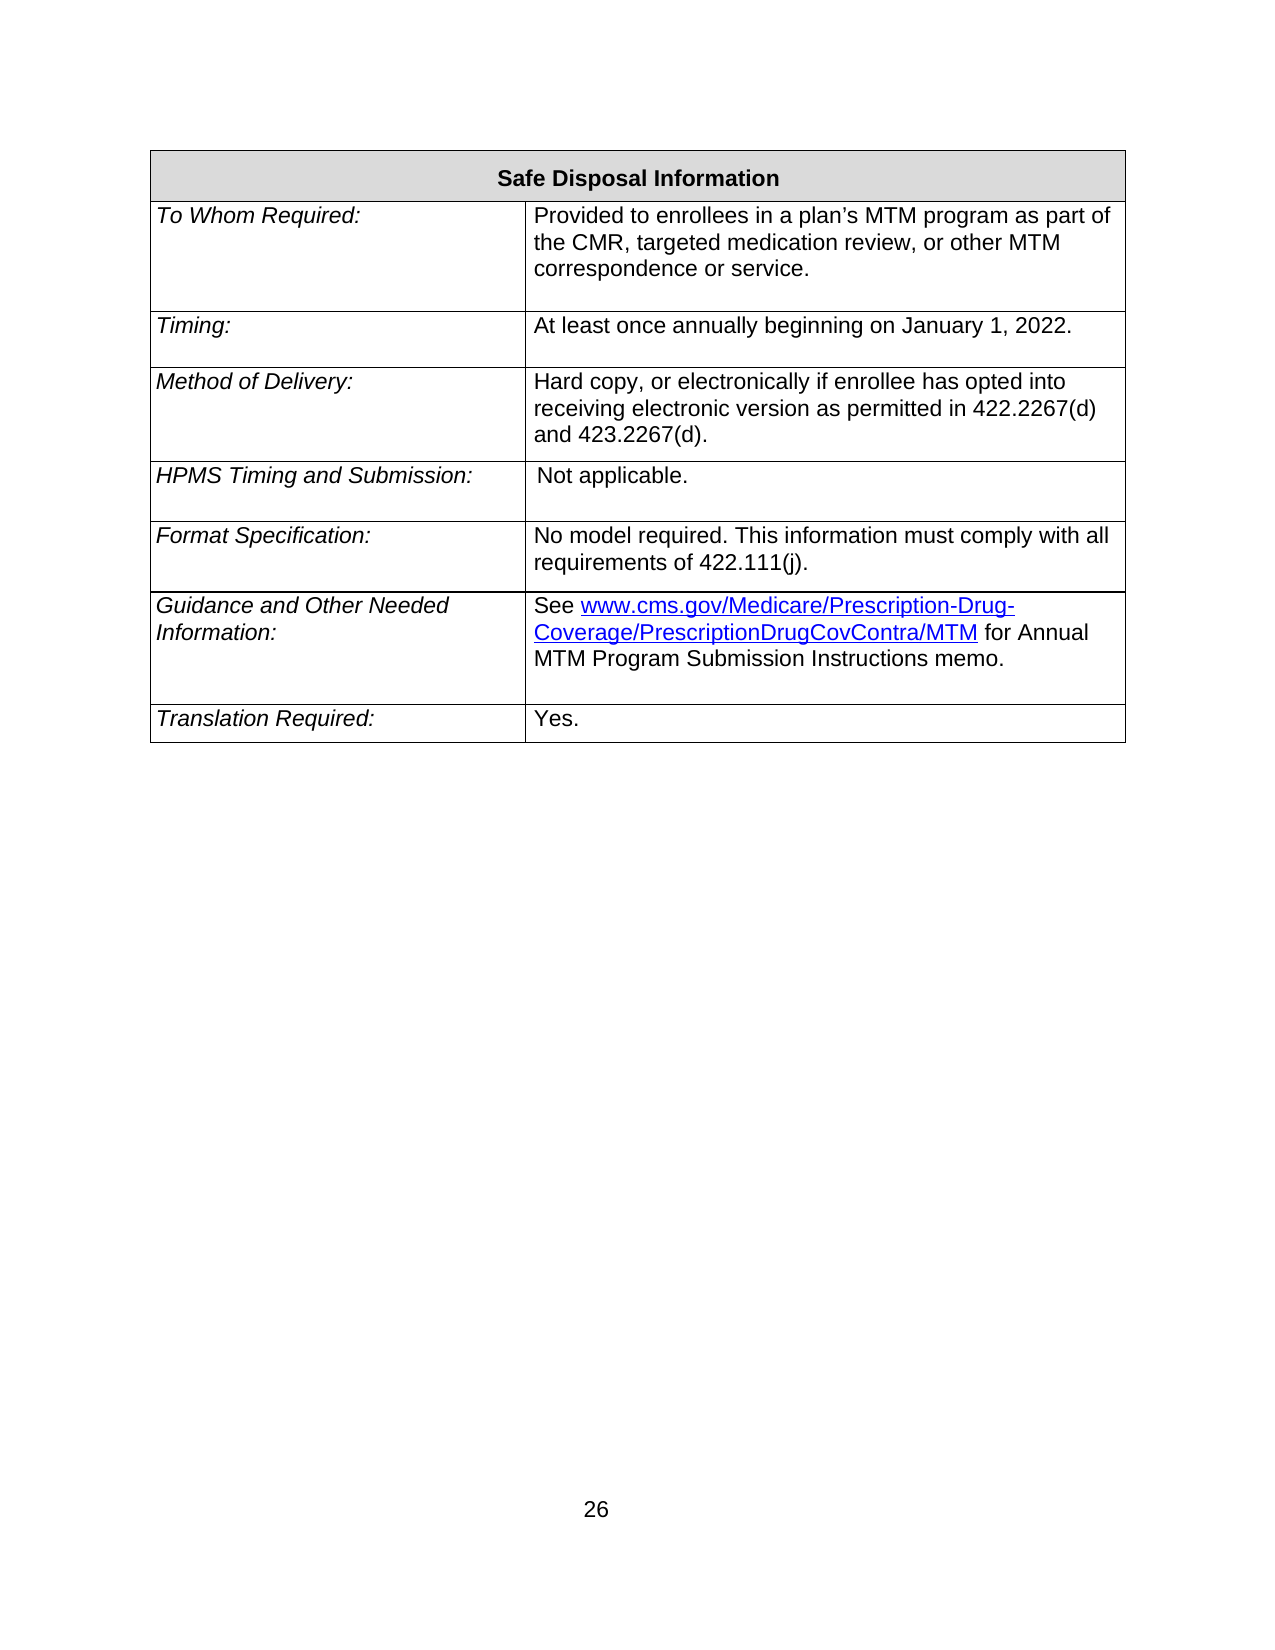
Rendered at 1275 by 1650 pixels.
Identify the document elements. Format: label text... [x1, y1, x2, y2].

table_cell Provided to enrollees in a plan’s MTM program as part of the CMR, targeted medication review, or other MTM correspondence or service. [526, 202, 1125, 311]
table_cell Format Specification: [151, 522, 525, 591]
table_cell Guidance and Other Needed Information: [151, 593, 525, 704]
table_cell At least once annually beginning on January 1, 2022. [526, 312, 1125, 367]
table_cell Translation Required: [151, 705, 525, 742]
table_cell No model required. This information must comply with all requirements of 422.111(j). [526, 522, 1125, 591]
table_cell HPMS Timing and Submission: [151, 462, 525, 521]
table_header Safe Disposal Information [151, 151, 1125, 201]
table_cell To Whom Required: [151, 202, 525, 311]
table_cell Not applicable. [526, 462, 1125, 521]
table_cell Method of Delivery: [151, 368, 525, 461]
table_cell Hard copy, or electronically if enrollee has opted into receiving electronic version as permitted in 422.2267(d) and 423.2267(d). [526, 368, 1125, 461]
table_cell See www.cms.gov/Medicare/Prescription-Drug-Coverage/PrescriptionDrugCovContra/MTM for Annual MTM Program Submission Instructions memo. [526, 593, 1125, 704]
table_cell Timing: [151, 312, 525, 367]
table_cell Yes. [526, 705, 1125, 742]
